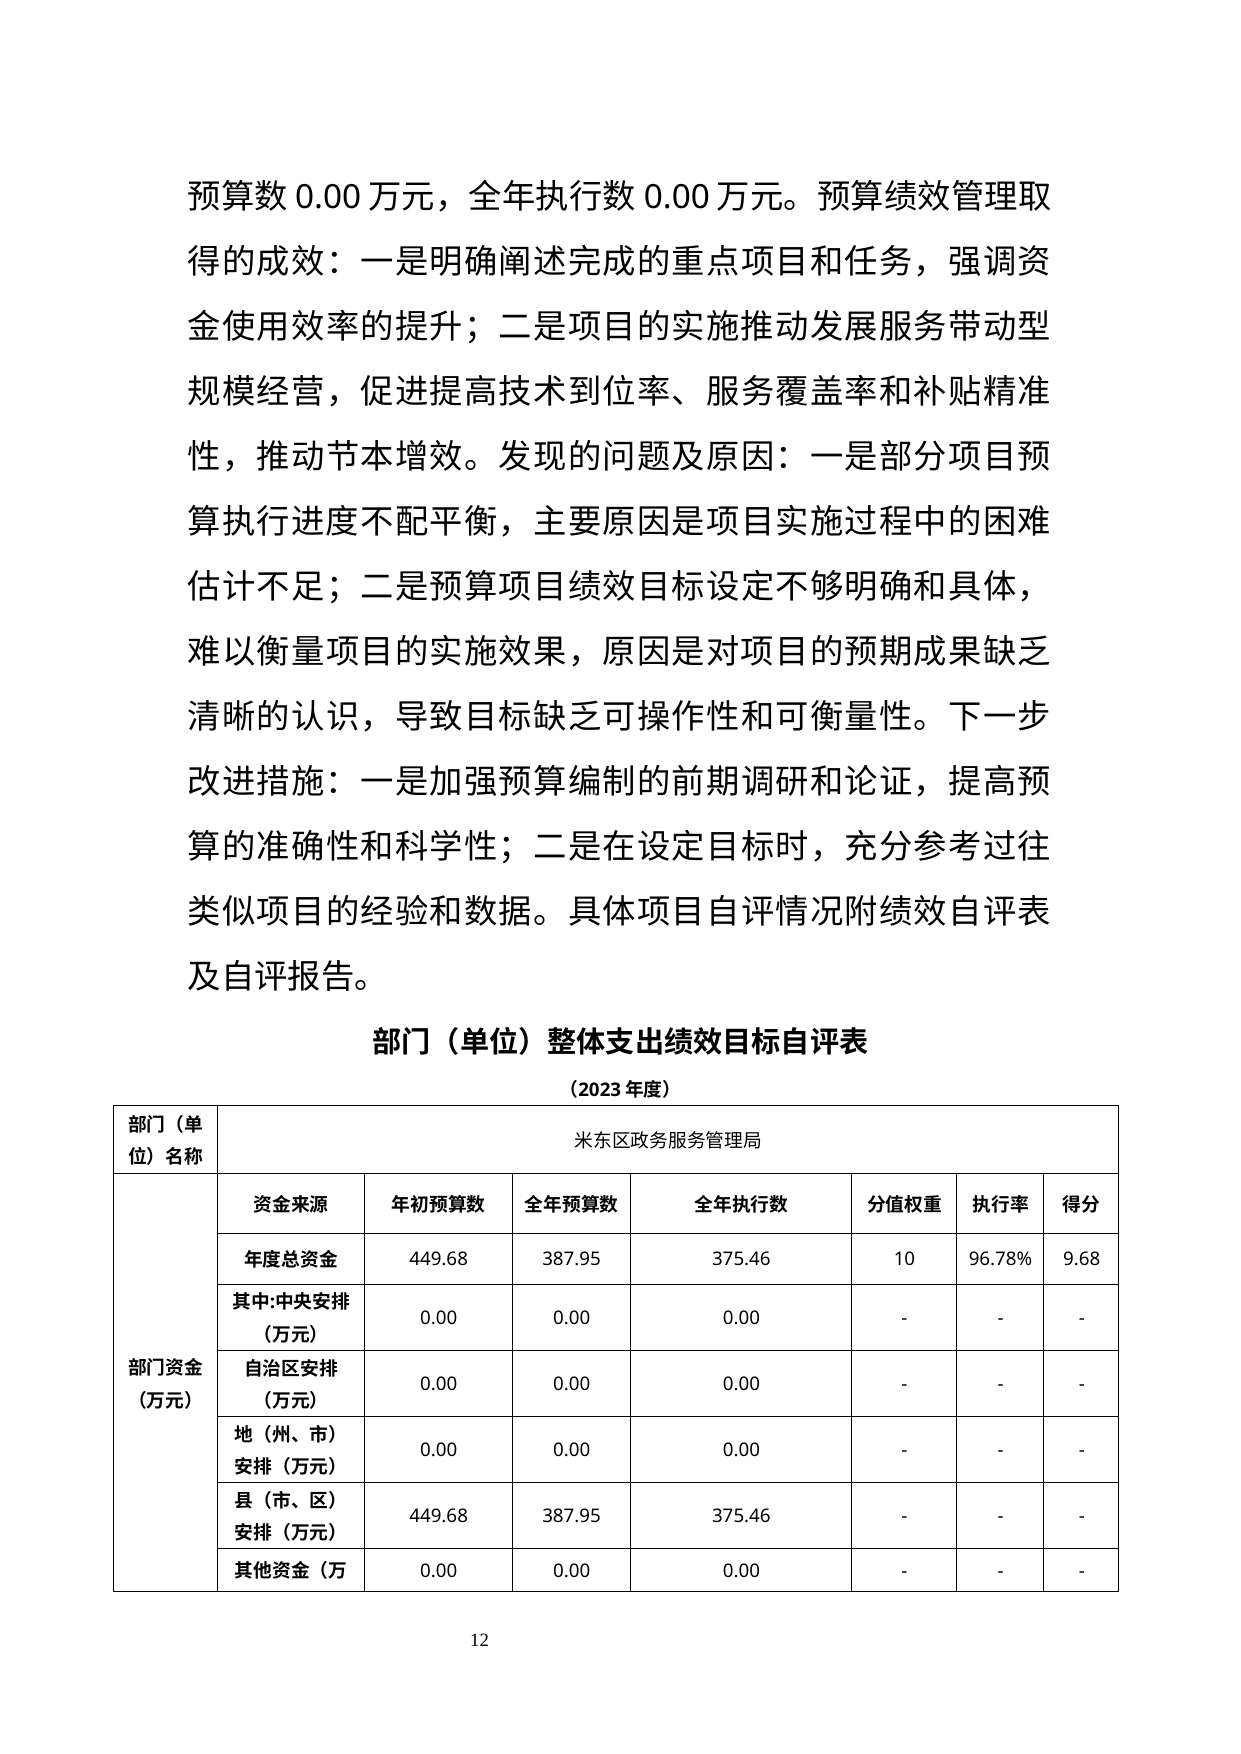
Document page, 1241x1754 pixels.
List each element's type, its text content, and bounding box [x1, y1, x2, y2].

table_cell 自治区安排（万元） [218, 1351, 364, 1416]
table_cell - [1044, 1483, 1118, 1548]
table_cell 地（州、市）安排（万元） [218, 1417, 364, 1482]
table_header 部门（单位）名称 [114, 1106, 217, 1173]
table_cell 96.78% [957, 1234, 1043, 1283]
table_cell 其他资金（万元） [218, 1549, 364, 1591]
table_cell 375.46 [631, 1483, 851, 1548]
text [187, 162, 1053, 1007]
table_cell 387.95 [513, 1234, 630, 1283]
table_cell 0.00 [365, 1549, 512, 1591]
table_cell 387.95 [513, 1483, 630, 1548]
table_cell 资金来源 [218, 1174, 364, 1233]
table_cell 得分 [1044, 1174, 1118, 1233]
table_cell - [957, 1549, 1043, 1591]
table_cell 449.68 [365, 1234, 512, 1283]
table_cell 年初预算数 [365, 1174, 512, 1233]
table_cell 全年预算数 [513, 1174, 630, 1233]
table_cell 年度总资金 [218, 1234, 364, 1283]
text （2023年度） [187, 1072, 1053, 1104]
table_header 米东区政务服务管理局 [218, 1106, 1118, 1173]
table_cell - [1044, 1549, 1118, 1591]
table_cell 0.00 [513, 1417, 630, 1482]
table_cell 分值权重 [852, 1174, 956, 1233]
table_cell 全年执行数 [631, 1174, 851, 1233]
table_cell 0.00 [631, 1549, 851, 1591]
table_cell 10 [852, 1234, 956, 1283]
text 部门（单位）整体支出绩效目标自评表 [187, 1007, 1053, 1072]
table_cell 0.00 [365, 1285, 512, 1349]
table_cell - [957, 1351, 1043, 1416]
table_cell - [1044, 1285, 1118, 1349]
table_cell 449.68 [365, 1483, 512, 1548]
table_cell - [1044, 1351, 1118, 1416]
table_cell 执行率 [957, 1174, 1043, 1233]
table_cell - [852, 1483, 956, 1548]
table_cell 0.00 [631, 1285, 851, 1349]
table_cell 0.00 [365, 1417, 512, 1482]
table_cell 0.00 [631, 1351, 851, 1416]
table_cell 0.00 [513, 1285, 630, 1349]
table_cell 0.00 [631, 1417, 851, 1482]
table_cell 县（市、区）安排（万元） [218, 1483, 364, 1548]
table_cell - [957, 1417, 1043, 1482]
table_cell 9.68 [1044, 1234, 1118, 1283]
table_cell 375.46 [631, 1234, 851, 1283]
table_cell 0.00 [513, 1549, 630, 1591]
table_cell - [852, 1285, 956, 1349]
table_cell 0.00 [513, 1351, 630, 1416]
table_cell - [1044, 1417, 1118, 1482]
table_cell - [852, 1549, 956, 1591]
table_cell - [852, 1417, 956, 1482]
table_cell - [852, 1351, 956, 1416]
table_cell - [957, 1285, 1043, 1349]
table_cell 0.00 [365, 1351, 512, 1416]
table_cell - [957, 1483, 1043, 1548]
table_cell 其中:中央安排（万元） [218, 1285, 364, 1349]
table_cell 部门资金（万元） [114, 1174, 217, 1591]
